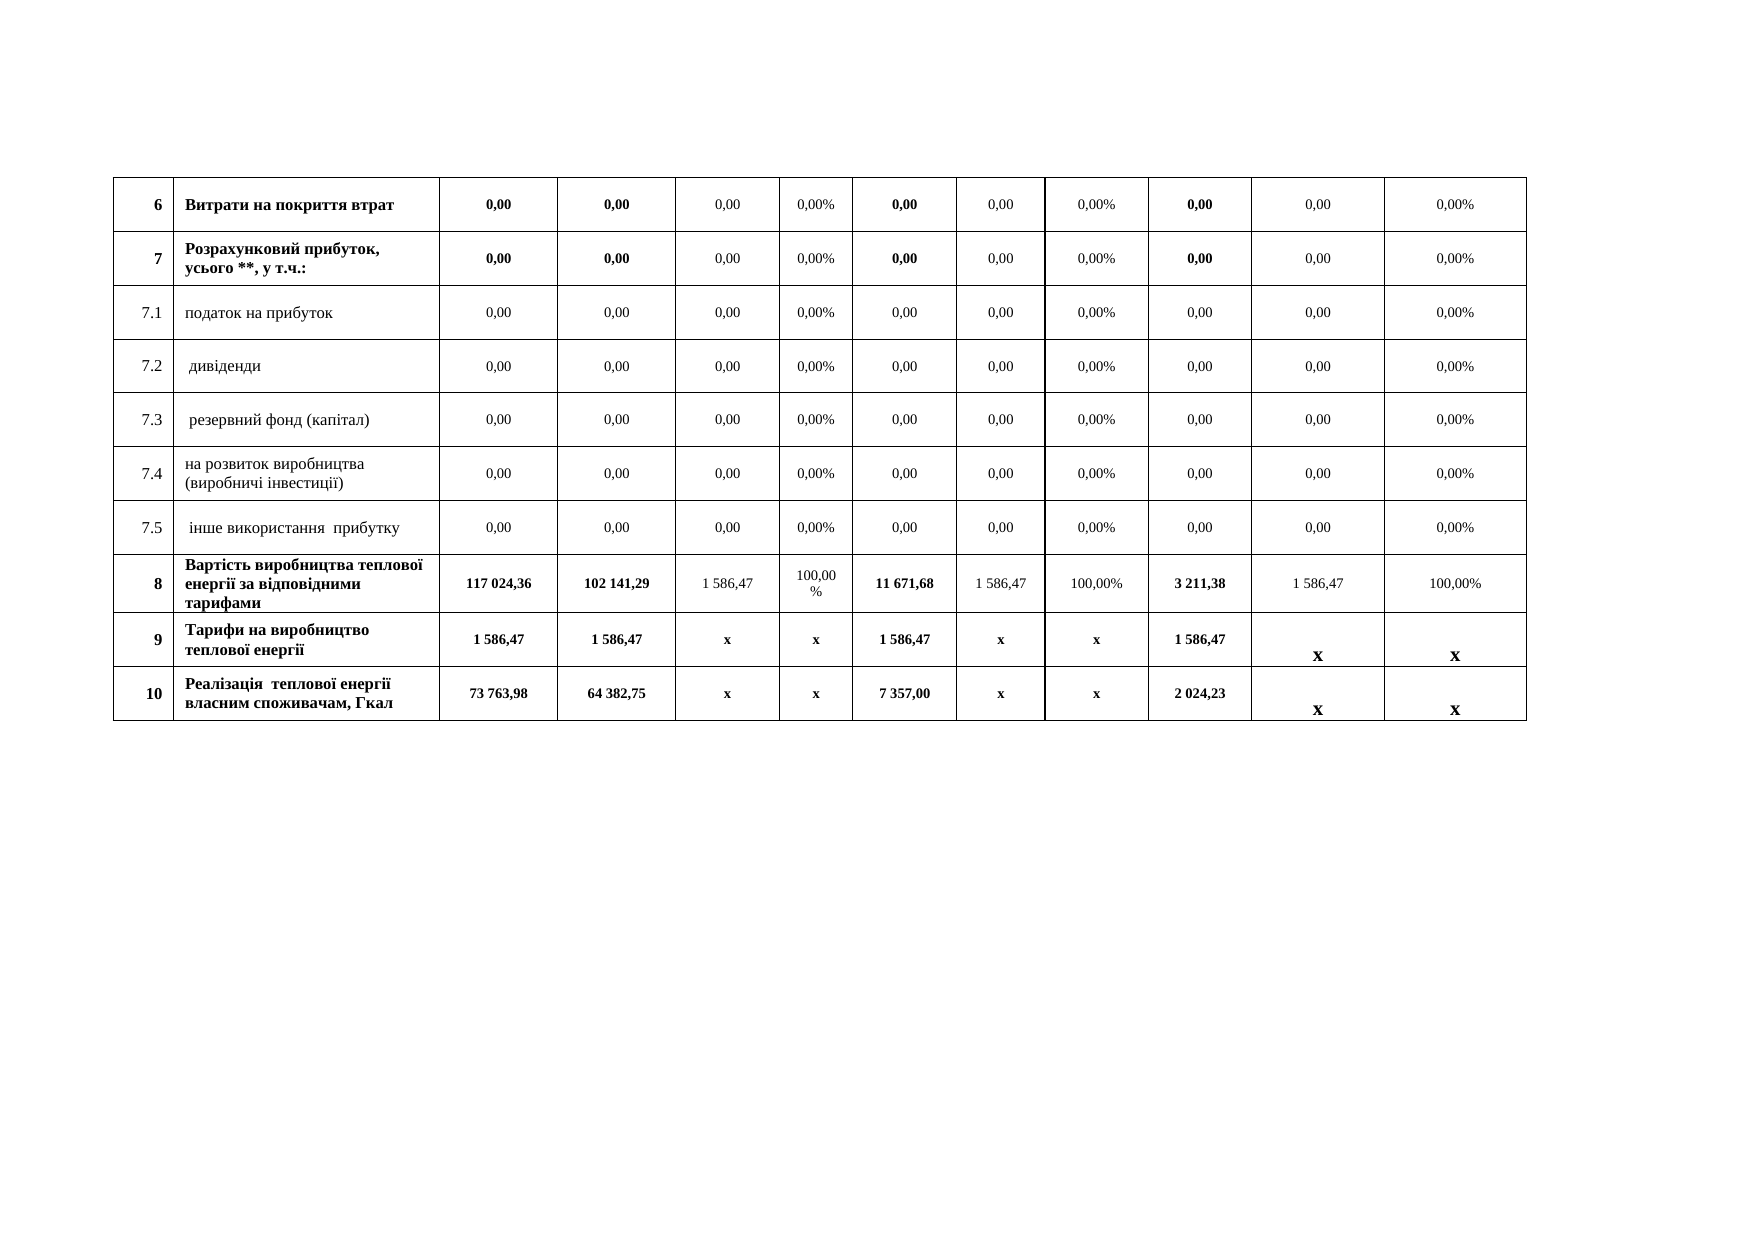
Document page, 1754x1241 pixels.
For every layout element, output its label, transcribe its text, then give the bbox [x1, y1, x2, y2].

table_cell х [1046, 667, 1148, 719]
table_cell 0,00 [1252, 447, 1384, 500]
table_cell 0,00 [957, 393, 1044, 446]
table_cell 0,00 [558, 340, 675, 392]
table_cell 0,00% [1385, 501, 1526, 553]
table_cell 0,00 [558, 232, 675, 285]
table_cell 0,00% [1046, 232, 1148, 285]
table_cell 0,00% [780, 447, 852, 500]
table_cell 1 586,47 [1252, 555, 1384, 612]
table_cell 0,00% [1046, 340, 1148, 392]
table_cell 0,00 [853, 178, 956, 231]
table_cell 0,00 [957, 178, 1044, 231]
table_cell 0,00% [1385, 340, 1526, 392]
table_cell 0,00 [440, 286, 557, 338]
table_cell 0,00% [1385, 286, 1526, 338]
table_cell 0,00 [440, 340, 557, 392]
table_cell 0,00% [780, 501, 852, 553]
table_cell 0,00 [853, 447, 956, 500]
table_cell 0,00 [853, 393, 956, 446]
table_cell Тарифи на виробництво теплової енергії [174, 613, 439, 666]
table_cell на розвиток виробництва (виробничі інвестиції) [174, 447, 439, 500]
table_cell 8 [114, 555, 173, 612]
table_cell 0,00 [853, 340, 956, 392]
table_cell 0,00 [1149, 178, 1251, 231]
table_cell 0,00 [676, 393, 779, 446]
table_cell 1 586,47 [957, 555, 1044, 612]
table_cell 0,00 [957, 501, 1044, 553]
table_cell 0,00 [676, 286, 779, 338]
table_cell 1 586,47 [440, 613, 557, 666]
table_cell 0,00 [1149, 393, 1251, 446]
table_cell 0,00 [1149, 286, 1251, 338]
table_cell х [676, 667, 779, 719]
table_cell 7 357,00 [853, 667, 956, 719]
table_cell дивіденди [174, 340, 439, 392]
table_cell 0,00% [1046, 501, 1148, 553]
table_cell 0,00% [780, 232, 852, 285]
table_cell 0,00% [1385, 393, 1526, 446]
table_cell 0,00 [558, 178, 675, 231]
table_cell 0,00 [1252, 501, 1384, 553]
table_cell 1 586,47 [853, 613, 956, 666]
table_cell 0,00 [440, 501, 557, 553]
table_cell 64 382,75 [558, 667, 675, 719]
table_cell 7.3 [114, 393, 173, 446]
table_cell 0,00% [780, 393, 852, 446]
table_cell Розрахунковий прибуток, усього **, у т.ч.: [174, 232, 439, 285]
table_cell 1 586,47 [558, 613, 675, 666]
table_cell 0,00 [558, 286, 675, 338]
table_cell х [780, 667, 852, 719]
table_cell х [1252, 613, 1384, 666]
table_cell 100,00% [1385, 555, 1526, 612]
table_cell 7.4 [114, 447, 173, 500]
table_cell 0,00 [1252, 393, 1384, 446]
table_cell 0,00 [558, 393, 675, 446]
table_cell 0,00 [853, 232, 956, 285]
table_cell 9 [114, 613, 173, 666]
table_cell 0,00 [440, 393, 557, 446]
table_cell 0,00 [1149, 501, 1251, 553]
table_cell 0,00% [1046, 178, 1148, 231]
table_cell 0,00 [558, 447, 675, 500]
table_cell податок на прибуток [174, 286, 439, 338]
table_cell х [1046, 613, 1148, 666]
table_cell 0,00 [1149, 447, 1251, 500]
table_cell 0,00 [676, 232, 779, 285]
table_cell 7.5 [114, 501, 173, 553]
table_cell 0,00% [1046, 286, 1148, 338]
table_cell 0,00 [440, 447, 557, 500]
table_cell 100,00% [1046, 555, 1148, 612]
table_cell 6 [114, 178, 173, 231]
table_cell 0,00 [853, 501, 956, 553]
table_cell 0,00 [957, 447, 1044, 500]
table_cell 0,00% [780, 340, 852, 392]
table_cell 7.1 [114, 286, 173, 338]
table_cell 0,00% [780, 178, 852, 231]
table_cell 0,00 [440, 178, 557, 231]
table_cell 0,00 [853, 286, 956, 338]
table_cell 100,00% [780, 555, 852, 612]
table_cell х [676, 613, 779, 666]
table_cell 102 141,29 [558, 555, 675, 612]
table_cell інше використання прибутку [174, 501, 439, 553]
table_cell 0,00 [1252, 178, 1384, 231]
table_cell 3 211,38 [1149, 555, 1251, 612]
table_cell Витрати на покриття втрат [174, 178, 439, 231]
table_cell 11 671,68 [853, 555, 956, 612]
table_cell 0,00 [1149, 340, 1251, 392]
table_cell 0,00 [1252, 340, 1384, 392]
table_cell х [957, 667, 1044, 719]
table_cell 117 024,36 [440, 555, 557, 612]
table_cell х [1252, 667, 1384, 719]
table_cell 73 763,98 [440, 667, 557, 719]
table_cell 0,00 [676, 501, 779, 553]
table_cell 0,00 [957, 286, 1044, 338]
table_cell х [780, 613, 852, 666]
table_cell 0,00 [1252, 286, 1384, 338]
table_cell 0,00% [1046, 447, 1148, 500]
table_cell 7 [114, 232, 173, 285]
table_cell 0,00 [440, 232, 557, 285]
table_cell 7.2 [114, 340, 173, 392]
table_cell резервний фонд (капітал) [174, 393, 439, 446]
table_cell 1 586,47 [1149, 613, 1251, 666]
table_cell Вартість виробництва теплової енергії за відповідними тарифами [174, 555, 439, 612]
table_cell х [1385, 613, 1526, 666]
table_cell 1 586,47 [676, 555, 779, 612]
table_cell 10 [114, 667, 173, 719]
table_cell 0,00% [780, 286, 852, 338]
table_cell 0,00 [957, 340, 1044, 392]
table_cell 0,00 [676, 447, 779, 500]
table_cell 0,00% [1385, 447, 1526, 500]
table_cell х [957, 613, 1044, 666]
table_cell 2 024,23 [1149, 667, 1251, 719]
table_cell 0,00 [676, 178, 779, 231]
table_cell 0,00 [676, 340, 779, 392]
table_cell х [1385, 667, 1526, 719]
table_cell 0,00 [1252, 232, 1384, 285]
table_cell 0,00 [558, 501, 675, 553]
table_cell 0,00% [1046, 393, 1148, 446]
table_cell 0,00% [1385, 178, 1526, 231]
table_cell Реалізація теплової енергії власним споживачам, Гкал [174, 667, 439, 719]
table_cell 0,00 [1149, 232, 1251, 285]
table_cell 0,00 [957, 232, 1044, 285]
table_cell 0,00% [1385, 232, 1526, 285]
